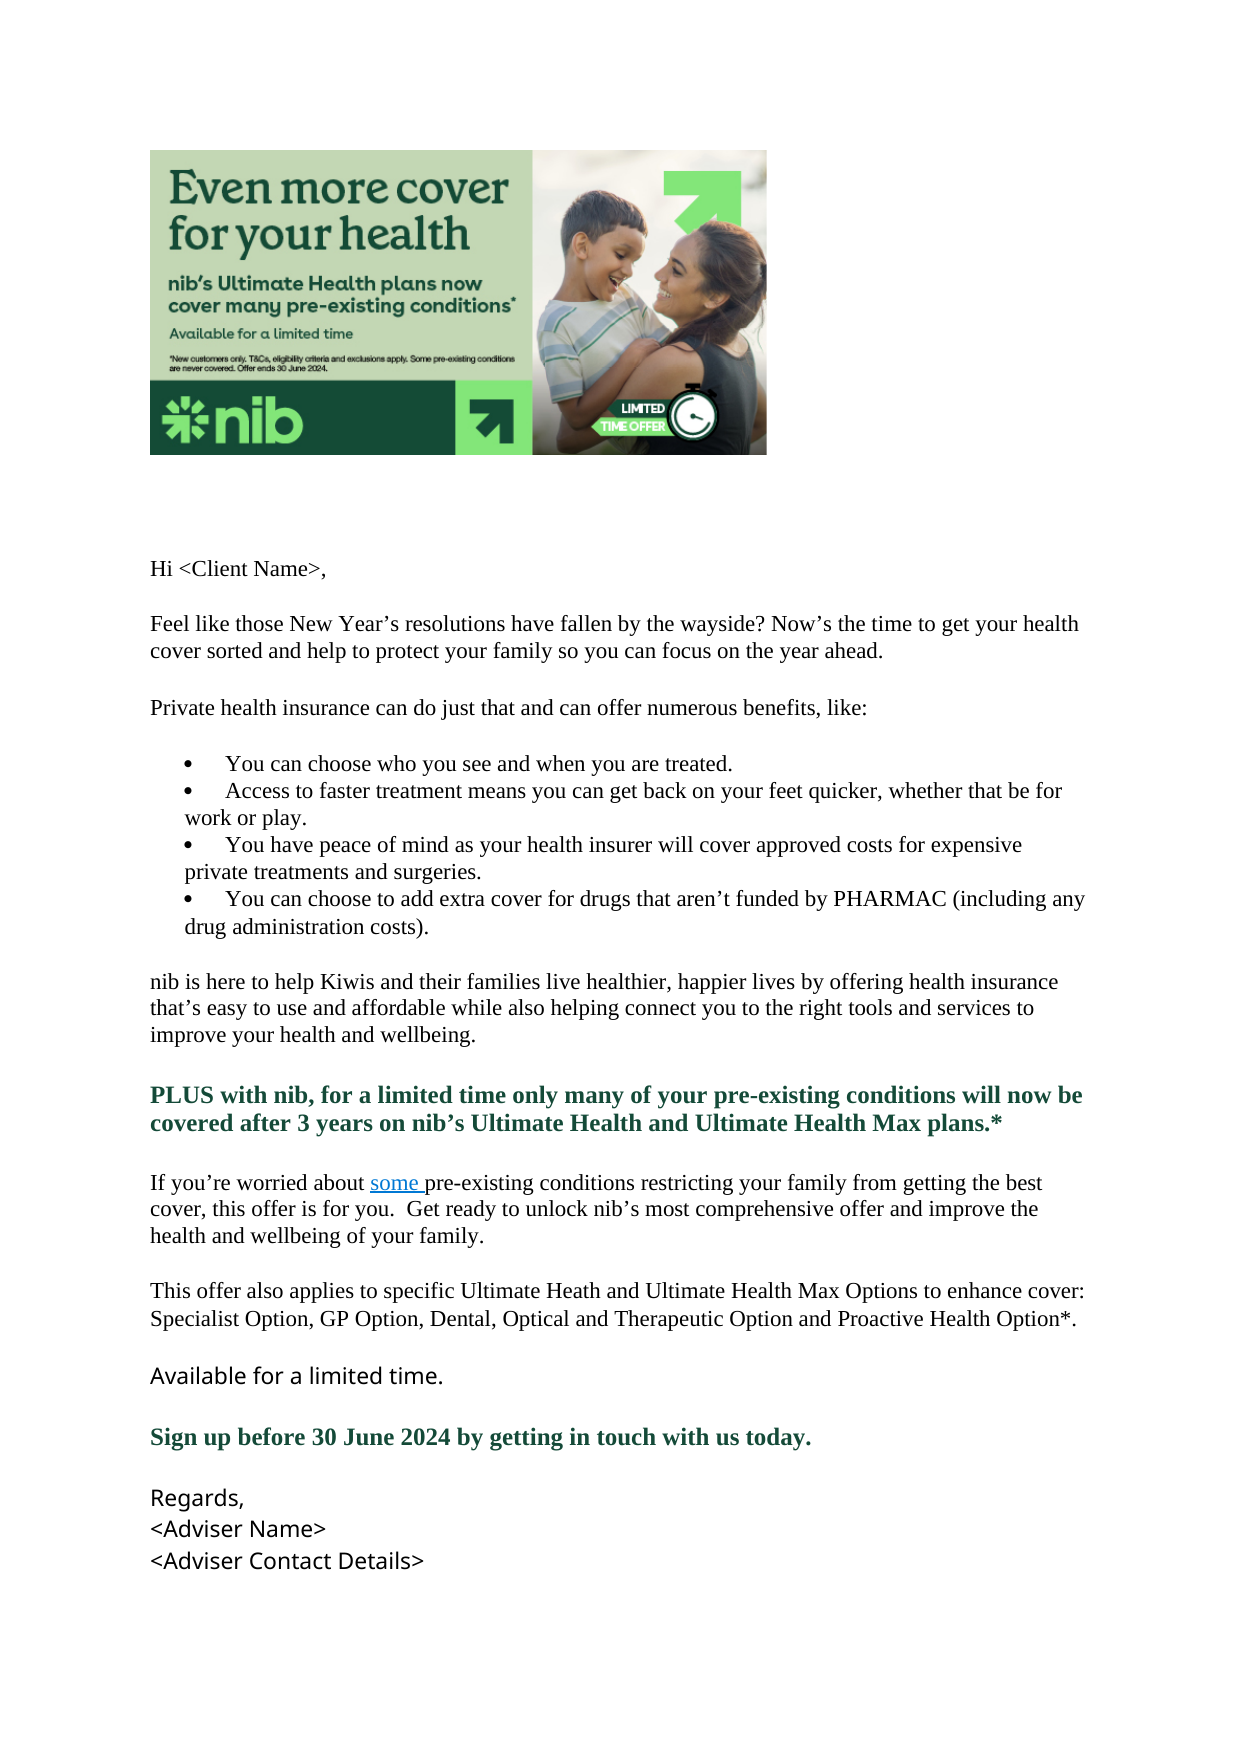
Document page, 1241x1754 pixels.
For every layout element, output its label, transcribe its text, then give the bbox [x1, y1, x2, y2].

text If you’re worried about some pre-existing conditions restricting your family from getting the best cover, this offer is for you. Get ready to unlock nib’s most comprehensive offer and improve the health and wellbeing of your family. [150, 1168, 1090, 1249]
text This offer also applies to specific Ultimate Heath and Ultimate Health Max Options to enhance cover: Specialist Option, GP Option, Dental, Optical and Therapeutic Option and Proactive Health Option*. [150, 1277, 1090, 1332]
text <Adviser Name> [150, 1513, 1090, 1545]
picture [150, 150, 767, 455]
list You have peace of mind as your health insurer will cover approved costs for expensive private treatments and surgeries. [184, 831, 1090, 885]
text Available for a limited time. [150, 1360, 1090, 1391]
text Private health insurance can do just that and can offer numerous benefits, like: [150, 693, 1090, 749]
list You can choose who you see and when you are treated. [184, 749, 1090, 777]
text Hi <Client Name>, [150, 554, 1090, 582]
list Access to faster treatment means you can get back on your feet quicker, whether that be for work or play. [184, 777, 1090, 831]
text Feel like those New Year’s resolutions have fallen by the wayside? Now’s the time to get your health cover sorted and help to protect your family so you can focus on the year ahead. [150, 610, 1090, 664]
list You can choose to add extra cover for drugs that aren’t funded by PHARMAC (including any drug administration costs). [184, 885, 1090, 968]
text <Adviser Contact Details> [150, 1545, 1090, 1576]
text PLUS with nib, for a limited time only many of your pre-existing conditions will now be covered after 3 years on nib’s Ultimate Health and Ultimate Health Max plans.* [150, 1080, 1090, 1137]
text Regards, [150, 1482, 1090, 1513]
text nib is here to help Kiwis and their families live healthier, happier lives by offering health insurance that’s easy to use and affordable while also helping connect you to the right tools and services to improve your health and wellbeing. [150, 968, 1093, 1048]
text Sign up before 30 June 2024 by getting in touch with us today. [150, 1422, 1093, 1451]
